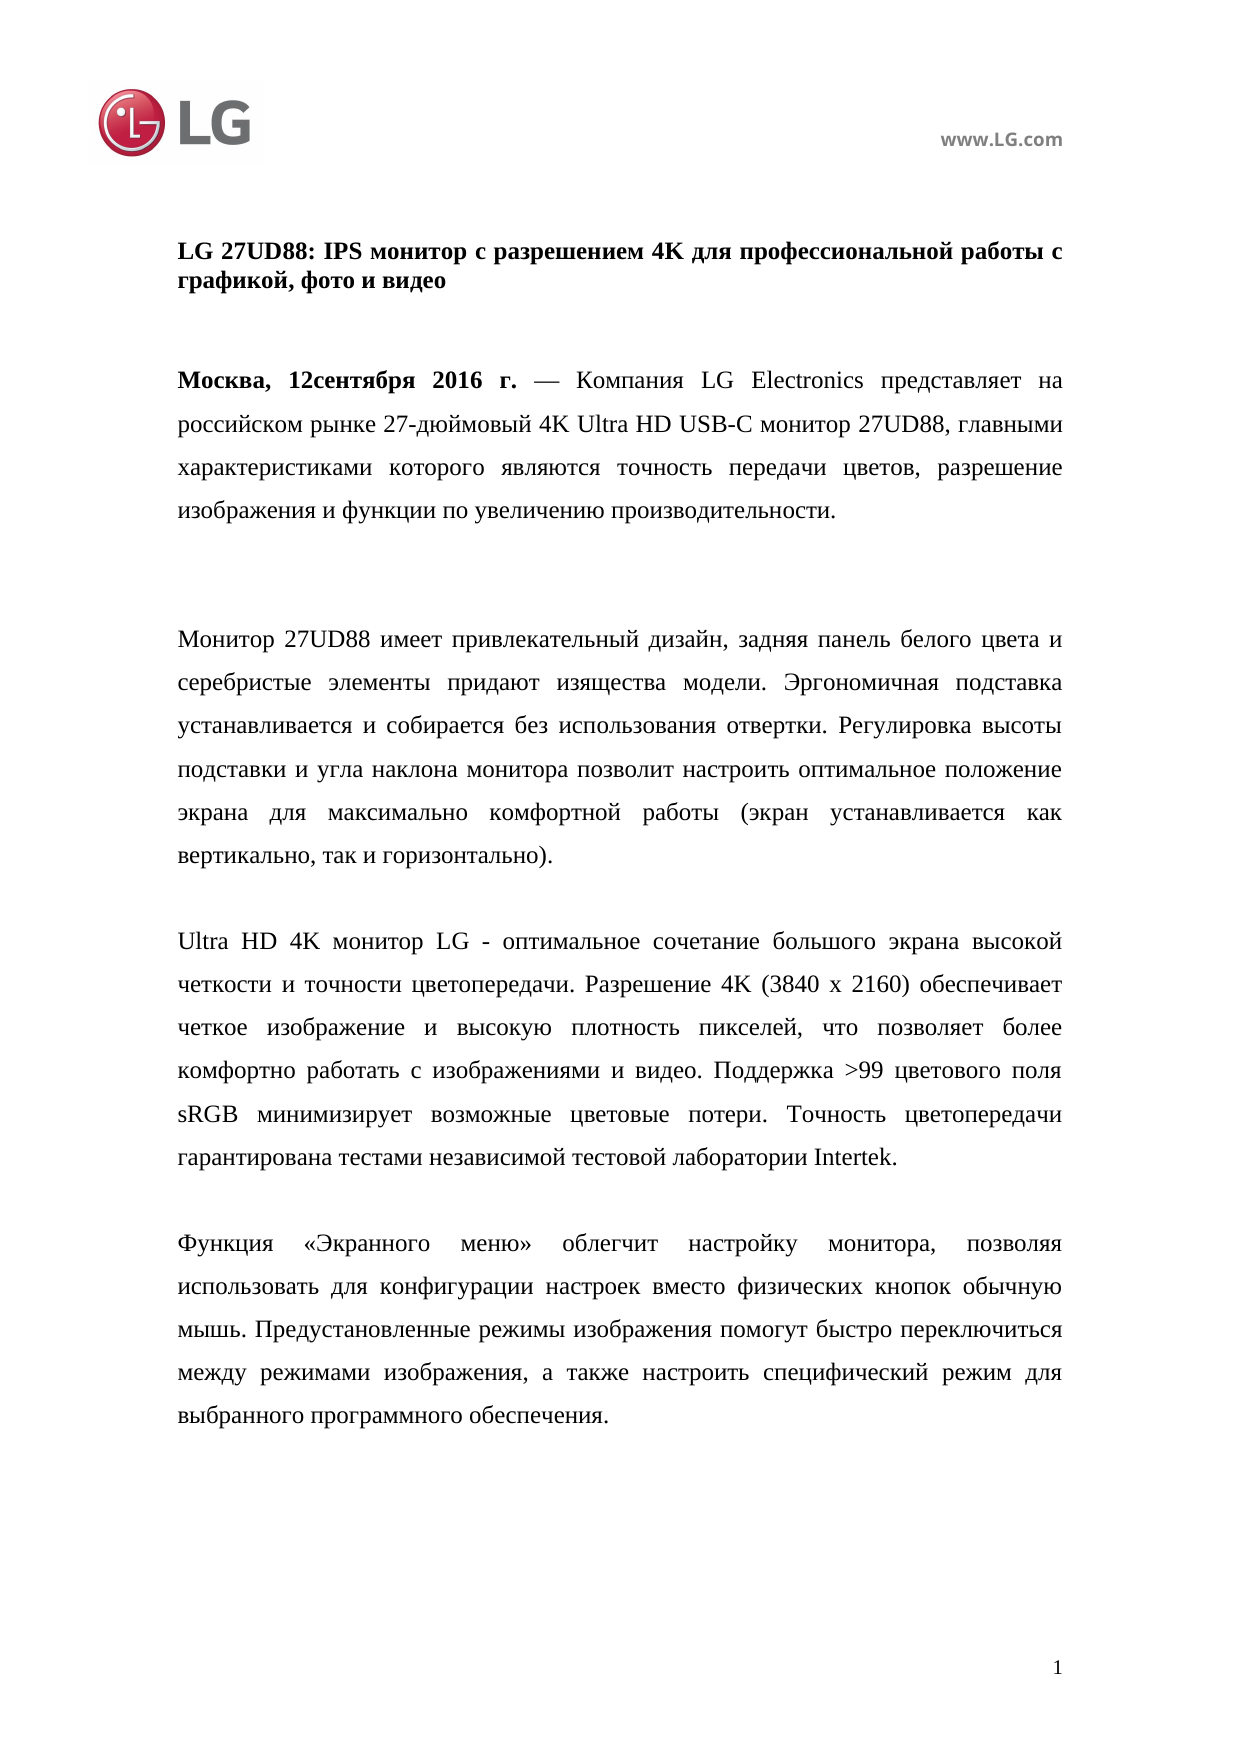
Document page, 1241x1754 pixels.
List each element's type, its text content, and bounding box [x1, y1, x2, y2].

text Москва, 12сентября 2016 г. — Компания LG Electronics представляет на российском рынке 27-дюймовый 4K Ultra HD USB-C монитор 27UD88, главными характеристиками которого являются точность передачи цветов, разрешение изображения и функции по увеличению производительности. [177, 366, 1063, 524]
text Функция «Экранного меню» облегчит настройку монитора, позволяя использовать для конфигурации настроек вместо физических кнопок обычную мышь. Предустановленные режимы изображения помогут быстро переключиться между режимами изображения, а также настроить специфический режим для выбранного программного обеспечения. [177, 1228, 1063, 1429]
picture [89, 79, 264, 166]
text Монитор 27UD88 имеет привлекательный дизайн, задняя панель белого цвета и серебристые элементы придают изящества модели. Эргономичная подставка устанавливается и собирается без использования отвертки. Регулировка высоты подставки и угла наклона монитора позволит настроить оптимальное положение экрана для максимально комфортной работы (экран устанавливается как вертикально, так и горизонтально). [177, 624, 1063, 869]
text LG 27UD88: IPS монитор c разрешением 4K для профессиональной работы с графикой, фото и видео [177, 236, 1063, 294]
text Ultra HD 4K монитор LG - оптимальное сочетание большого экрана высокой четкости и точности цветопередачи. Разрешение 4K (3840 x 2160) обеспечивает четкое изображение и высокую плотность пикселей, что позволяет более комфортно работать с изображениями и видео. Поддержка >99 цветового поля sRGB минимизирует возможные цветовые потери. Точность цветопередачи гарантирована тестами независимой тестовой лаборатории Intertek. [177, 926, 1063, 1171]
